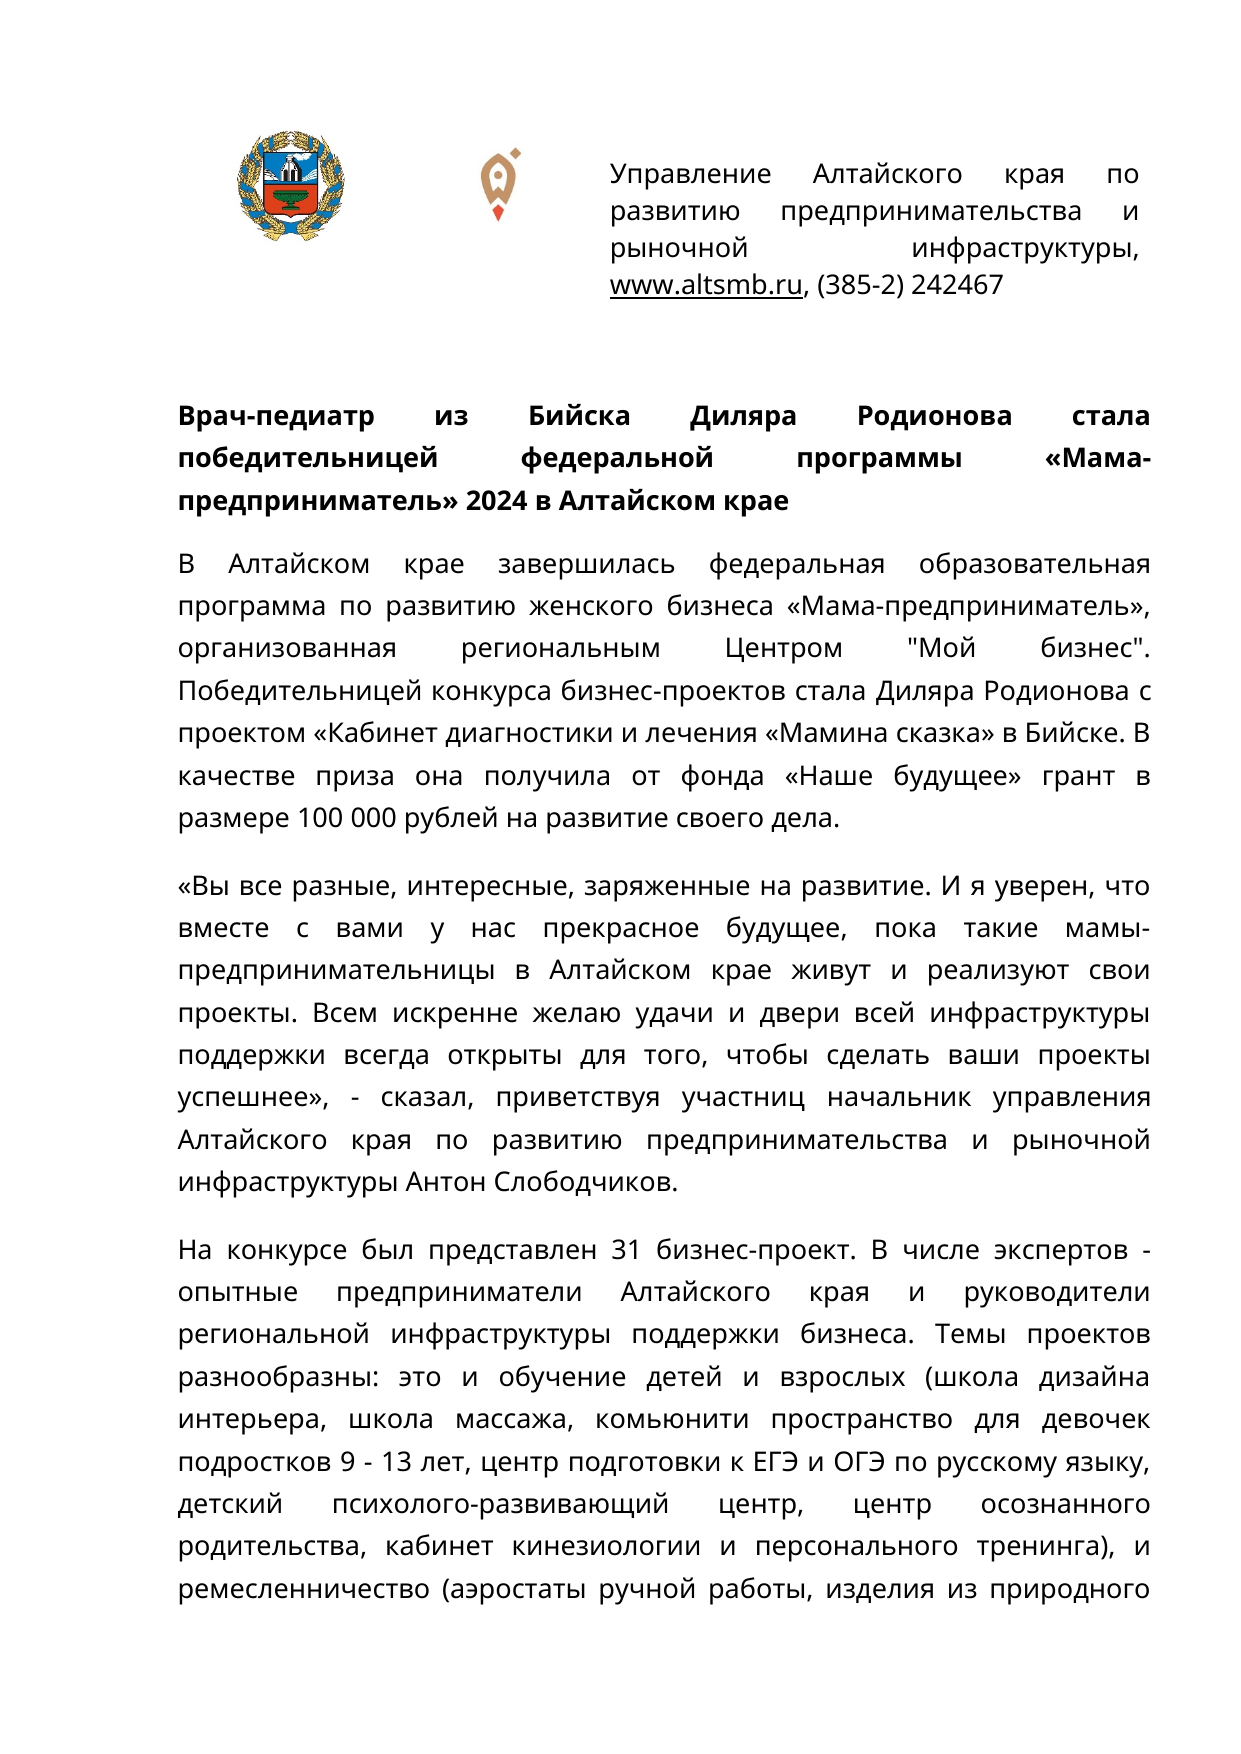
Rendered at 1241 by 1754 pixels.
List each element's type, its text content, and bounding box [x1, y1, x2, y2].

text Врач-педиатр из Бийска Диляра Родионова стала победительницей федеральной программы «Мама-предприниматель» 2024 в Алтайском крае [177, 396, 1152, 518]
picture [468, 118, 531, 253]
table_header Управление Алтайского края по развитию предпринимательства и рыночной инфраструктуры, www.altsmb.ru, (385-2) 242467 [598, 118, 1151, 339]
text «Вы все разные, интересные, заряженные на развитие. И я уверен, что вместе с вами у нас прекрасное будущее, пока такие мамы-предпринимательницы в Алтайском крае живут и реализуют свои проекты. Всем искренне желаю удачи и двери всей инфраструктуры поддержки всегда открыты для того, чтобы сделать ваши проекты успешнее», - сказал, приветствуя участниц начальник управления Алтайского края по развитию предпринимательства и рыночной инфраструктуры Антон Слободчиков. [177, 866, 1152, 1199]
table_header [177, 118, 458, 339]
picture [188, 118, 393, 254]
text В Алтайском крае завершилась федеральная образовательная программа по развитию женского бизнеса «Мама-предприниматель», организованная региональным Центром "Мой бизнес". Победительницей конкурса бизнес-проектов стала Диляра Родионова с проектом «Кабинет диагностики и лечения «Мамина сказка» в Бийске. В качестве приза она получила от фонда «Наше будущее» грант в размере 100 000 рублей на развитие своего дела. [177, 544, 1152, 835]
table_header [458, 118, 598, 339]
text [177, 1230, 1152, 1606]
